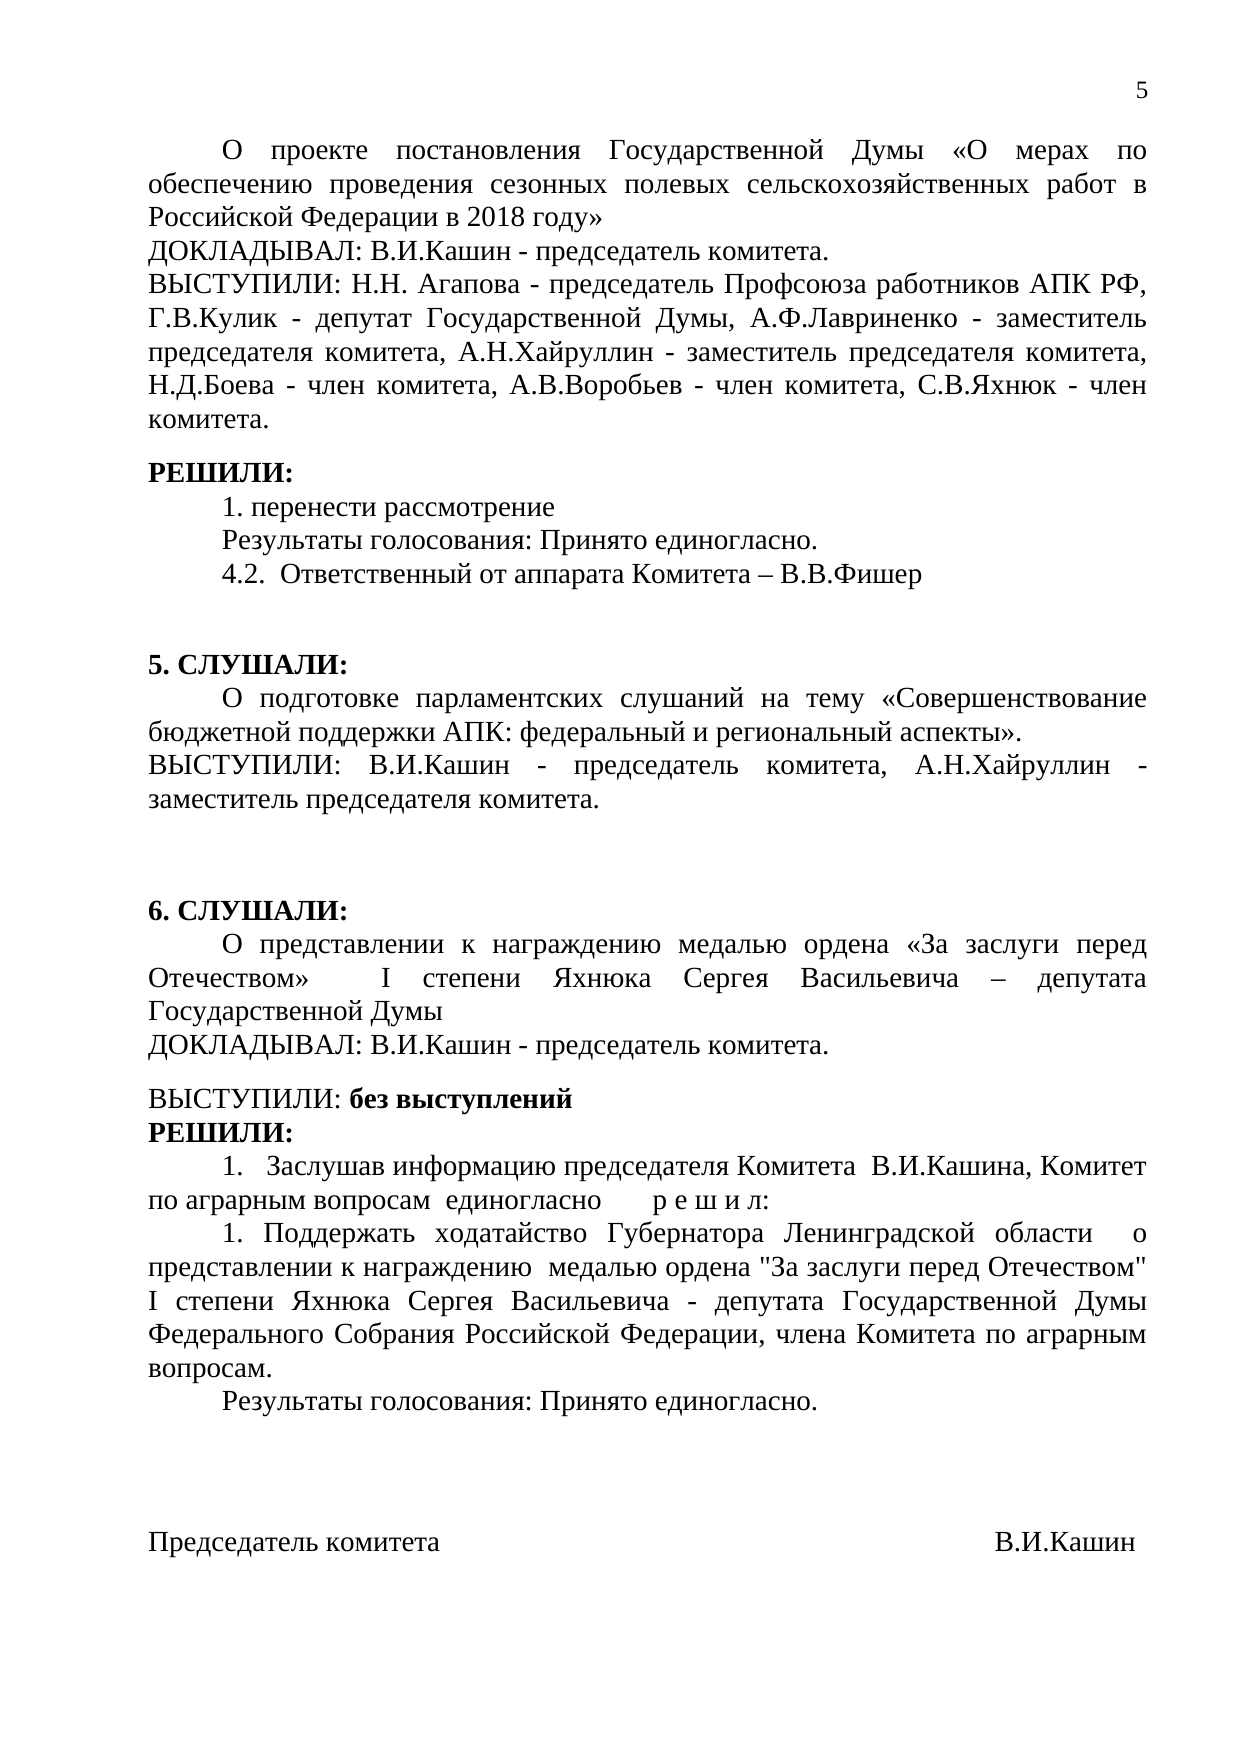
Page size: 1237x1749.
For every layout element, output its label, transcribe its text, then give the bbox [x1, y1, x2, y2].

text ДОКЛАДЫВАЛ: В.И.Кашин - председатель комитета. [148, 233, 1148, 267]
text ВЫСТУПИЛИ: без выступлений [148, 1081, 1148, 1115]
text 4.2. Ответственный от аппарата Комитета – В.В.Фишер [148, 556, 1148, 589]
text РЕШИЛИ: [148, 455, 1148, 489]
text 5. СЛУШАЛИ: [148, 647, 1148, 680]
text Результаты голосования: Принято единогласно. [148, 1383, 1148, 1417]
table_header Председатель комитета [147, 1524, 720, 1628]
text 1. Заслушав информацию председателя Комитета В.И.Кашина, Комитет по аграрным вопросам единогласно р е ш и л: [148, 1148, 1148, 1216]
text ВЫСТУПИЛИ: Н.Н. Агапова - председатель Профсоюза работников АПК РФ, Г.В.Кулик - депутат Государственной Думы, А.Ф.Лавриненко - заместитель председателя комитета, А.Н.Хайруллин - заместитель председателя комитета, Н.Д.Боева - член комитета, А.В.Воробьев - член комитета, С.В.Яхнюк - член комитета. [148, 267, 1148, 434]
text О подготовке парламентских слушаний на тему «Совершенствование бюджетной поддержки АПК: федеральный и региональный аспекты». [148, 680, 1148, 747]
text О представлении к награждению медалью ордена «За заслуги перед Отечеством» I степени Яхнюка Сергея Васильевича – депутата Государственной Думы [148, 926, 1148, 1027]
text РЕШИЛИ: [148, 1115, 1148, 1148]
text ВЫСТУПИЛИ: В.И.Кашин - председатель комитета, А.Н.Хайруллин - заместитель председателя комитета. [148, 747, 1148, 814]
text О проекте постановления Государственной Думы «О мерах по обеспечению проведения сезонных полевых сельскохозяйственных работ в Российской Федерации в 2018 году» [148, 132, 1148, 233]
text Результаты голосования: Принято единогласно. [148, 522, 1148, 556]
text 6. СЛУШАЛИ: [148, 893, 1148, 926]
table_header В.И.Кашин [720, 1524, 1136, 1628]
text 1. Поддержать ходатайство Губернатора Ленинградской области о представлении к награждению медалью ордена "За заслуги перед Отечеством" I степени Яхнюка Сергея Васильевича - депутата Государственной Думы Федерального Собрания Российской Федерации, члена Комитета по аграрным вопросам. [148, 1216, 1148, 1383]
text ДОКЛАДЫВАЛ: В.И.Кашин - председатель комитета. [148, 1027, 1148, 1061]
text 1. перенести рассмотрение [148, 489, 1148, 522]
